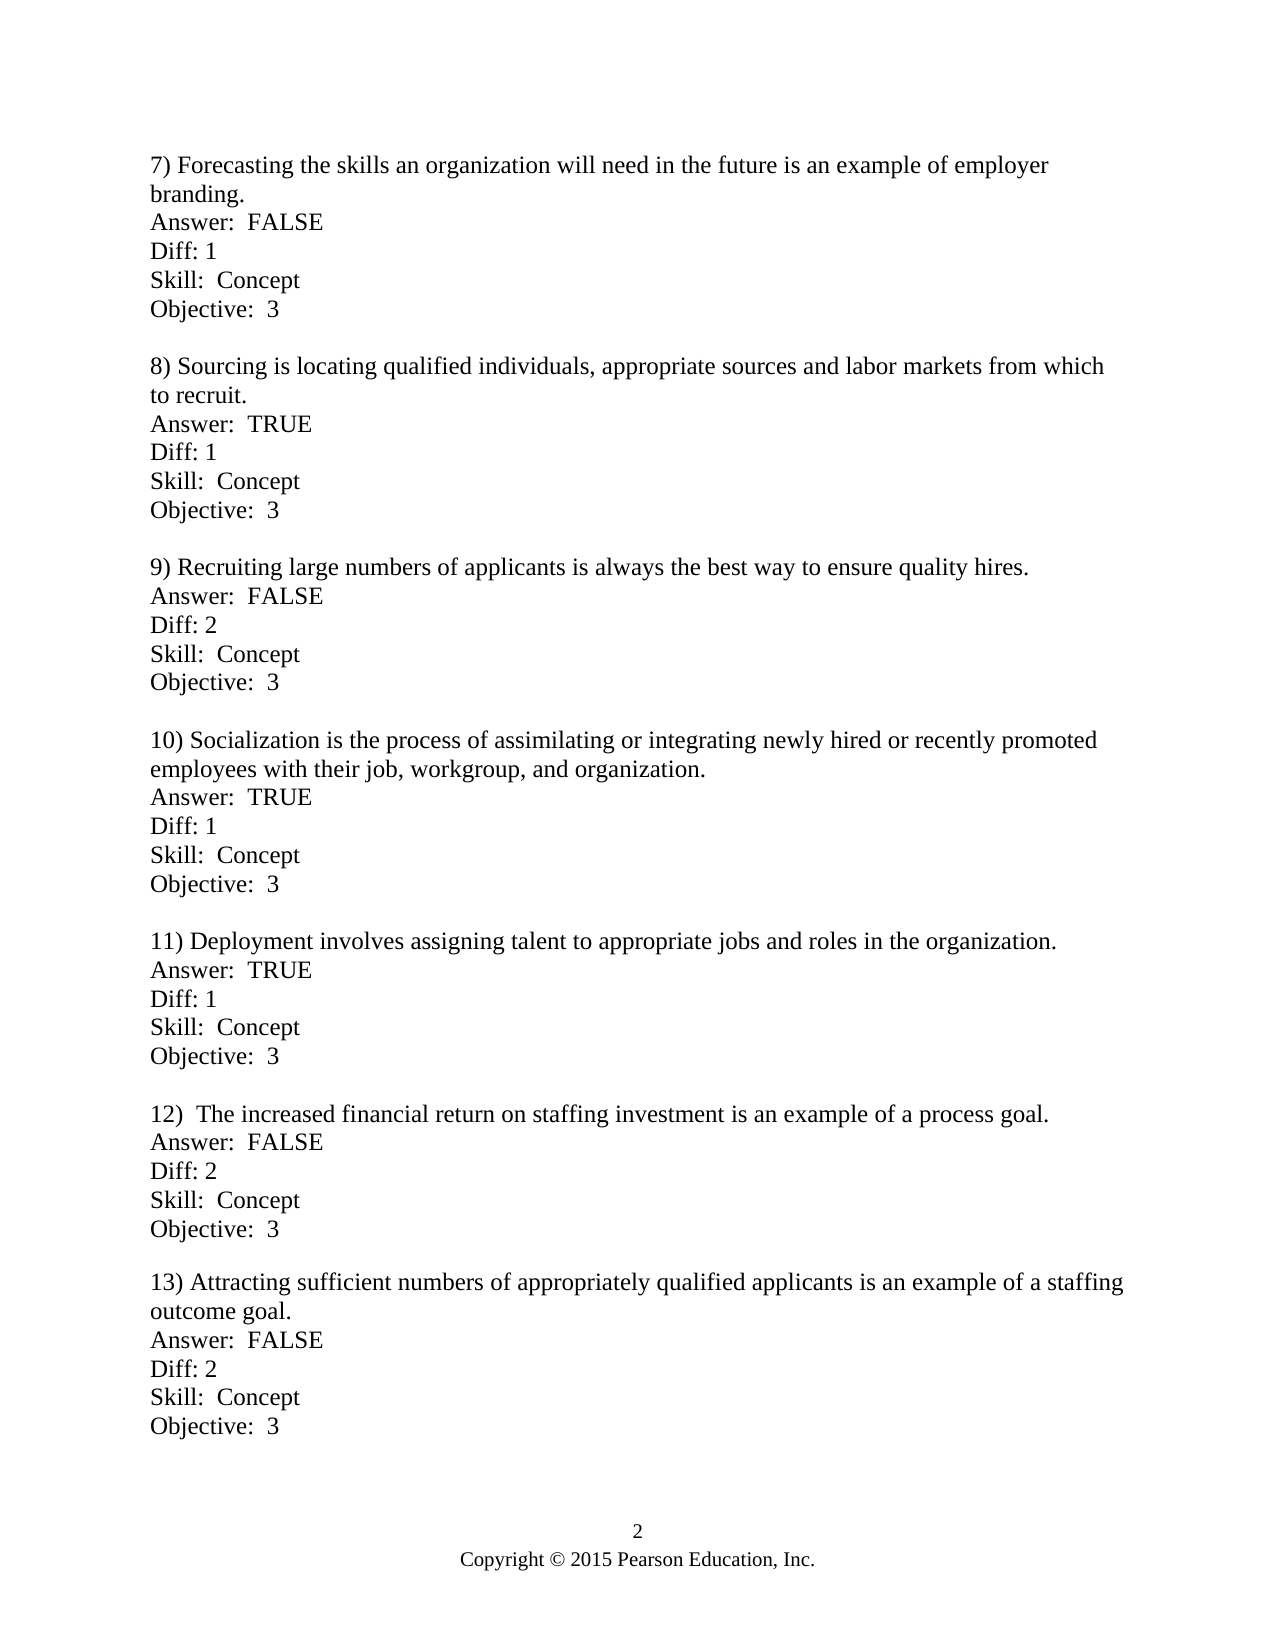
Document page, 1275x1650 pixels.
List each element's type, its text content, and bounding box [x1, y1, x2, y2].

text Skill: Concept [150, 1012, 1125, 1041]
text Objective: 3 [150, 495, 1125, 524]
text Objective: 3 [150, 1214, 1125, 1242]
text Answer: TRUE [150, 409, 1125, 437]
text Answer: TRUE [150, 782, 1125, 811]
text 13) Attracting sufficient numbers of appropriately qualified applicants is an example of a staffing outcome goal. [150, 1267, 1125, 1325]
text Objective: 3 [150, 1041, 1125, 1070]
text Answer: TRUE [150, 955, 1125, 984]
text Diff: 2 [150, 1156, 1125, 1185]
text Answer: FALSE [150, 1127, 1125, 1156]
text Diff: 2 [150, 1354, 1125, 1382]
text 10) Socialization is the process of assimilating or integrating newly hired or recently promoted employees with their job, workgroup, and organization. [150, 725, 1125, 782]
text 11) Deployment involves assigning talent to appropriate jobs and roles in the organization. [150, 926, 1125, 955]
text Answer: FALSE [150, 207, 1125, 236]
text Answer: FALSE [150, 581, 1125, 610]
text 12) The increased financial return on staffing investment is an example of a process goal. [150, 1099, 1125, 1127]
text Skill: Concept [150, 1382, 1125, 1411]
text Diff: 1 [150, 236, 1125, 265]
text Skill: Concept [150, 1185, 1125, 1214]
text Objective: 3 [150, 667, 1125, 696]
text Skill: Concept [150, 466, 1125, 495]
text Answer: FALSE [150, 1325, 1125, 1354]
text Skill: Concept [150, 840, 1125, 869]
text 8) Sourcing is locating qualified individuals, appropriate sources and labor markets from which to recruit. [150, 351, 1125, 409]
text Diff: 2 [150, 610, 1125, 639]
text Skill: Concept [150, 265, 1125, 294]
text Diff: 1 [150, 437, 1125, 466]
text Skill: Concept [150, 639, 1125, 667]
text Objective: 3 [150, 1411, 1125, 1440]
text Objective: 3 [150, 869, 1125, 897]
text Diff: 1 [150, 811, 1125, 840]
text 9) Recruiting large numbers of applicants is always the best way to ensure quality hires. [150, 552, 1125, 581]
text 7) Forecasting the skills an organization will need in the future is an example of employer branding. [150, 150, 1125, 207]
text Diff: 1 [150, 984, 1125, 1012]
text Objective: 3 [150, 294, 1125, 322]
